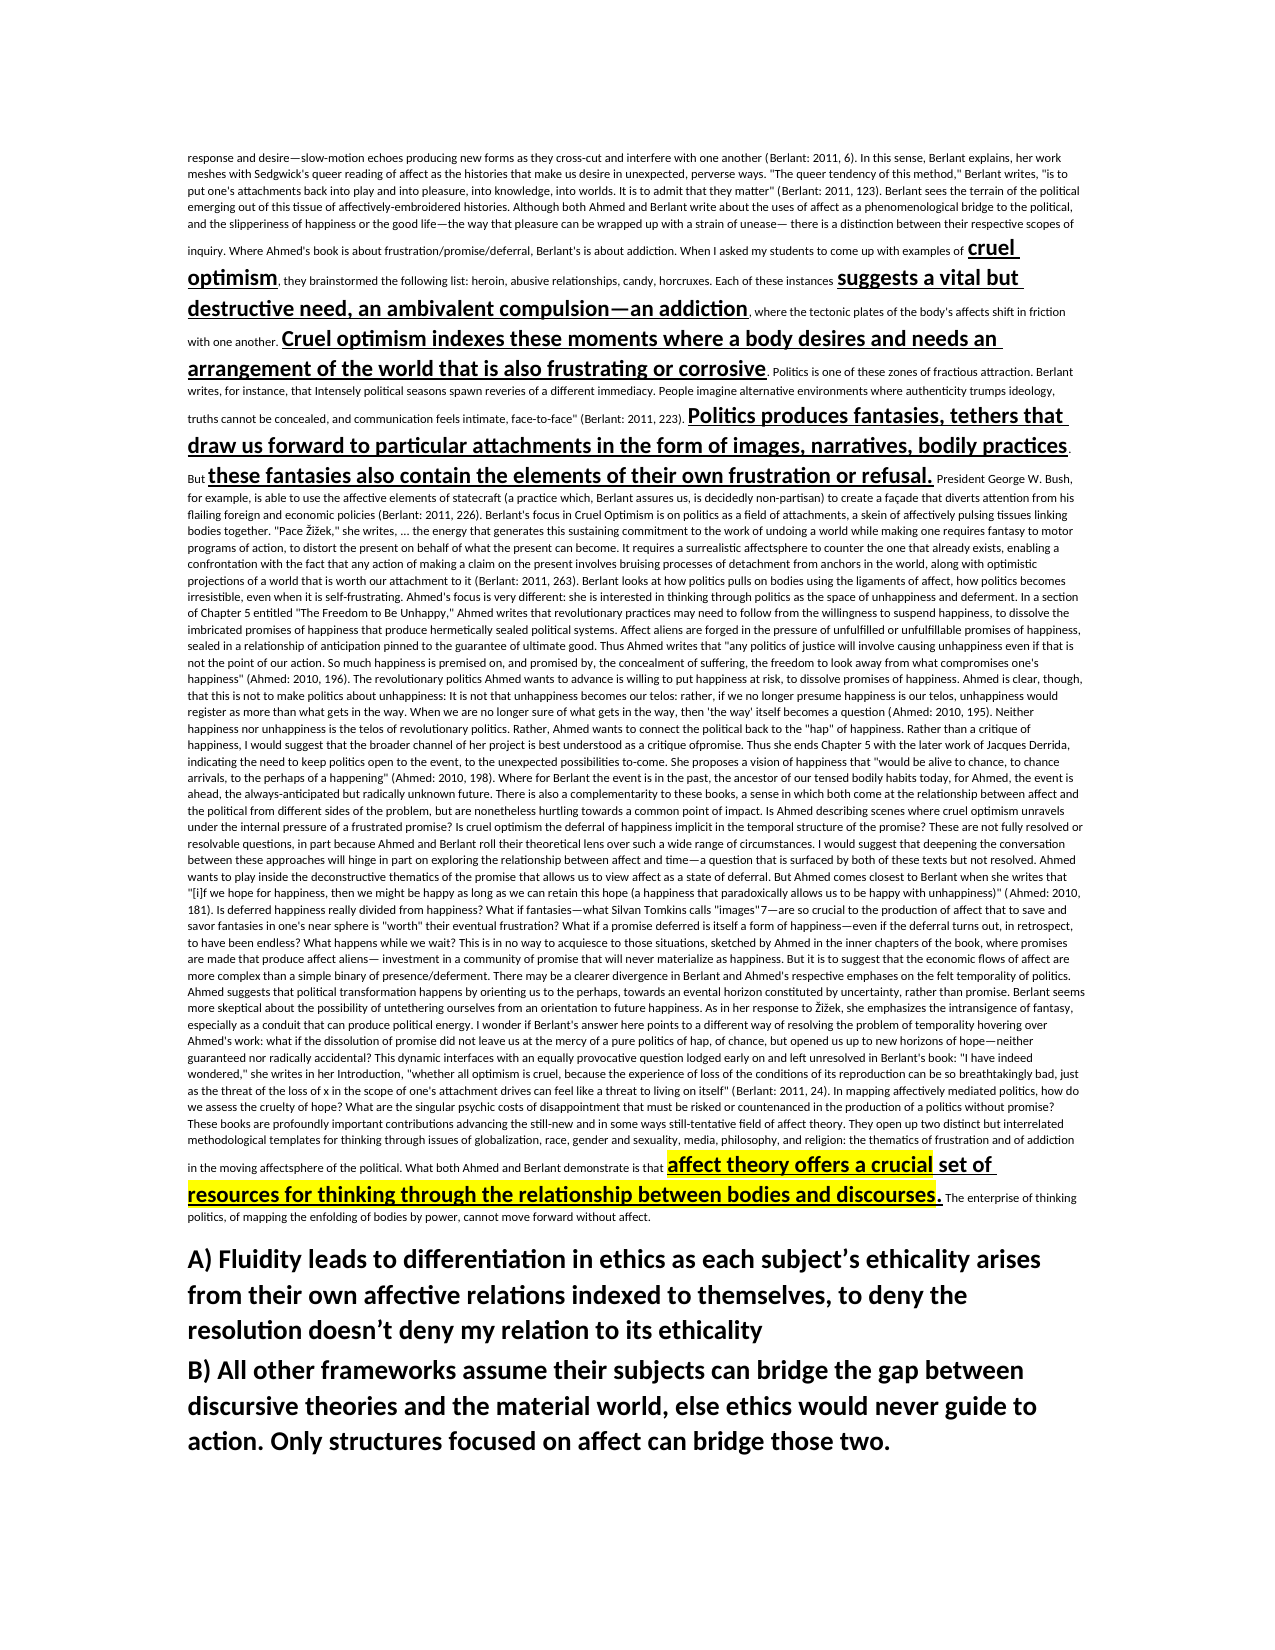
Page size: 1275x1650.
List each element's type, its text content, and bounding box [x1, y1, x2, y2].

subtitle A) Fluidity leads to differentiation in ethics as each subject’s ethicality arises from their own affective relations indexed to themselves, to deny the resolution doesn’t deny my relation to its ethicality [187, 1242, 1087, 1347]
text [187, 150, 1087, 1224]
subtitle B) All other frameworks assume their subjects can bridge the gap between discursive theories and the material world, else ethics would never guide to action. Only structures focused on affect can bridge those two. [187, 1353, 1087, 1458]
